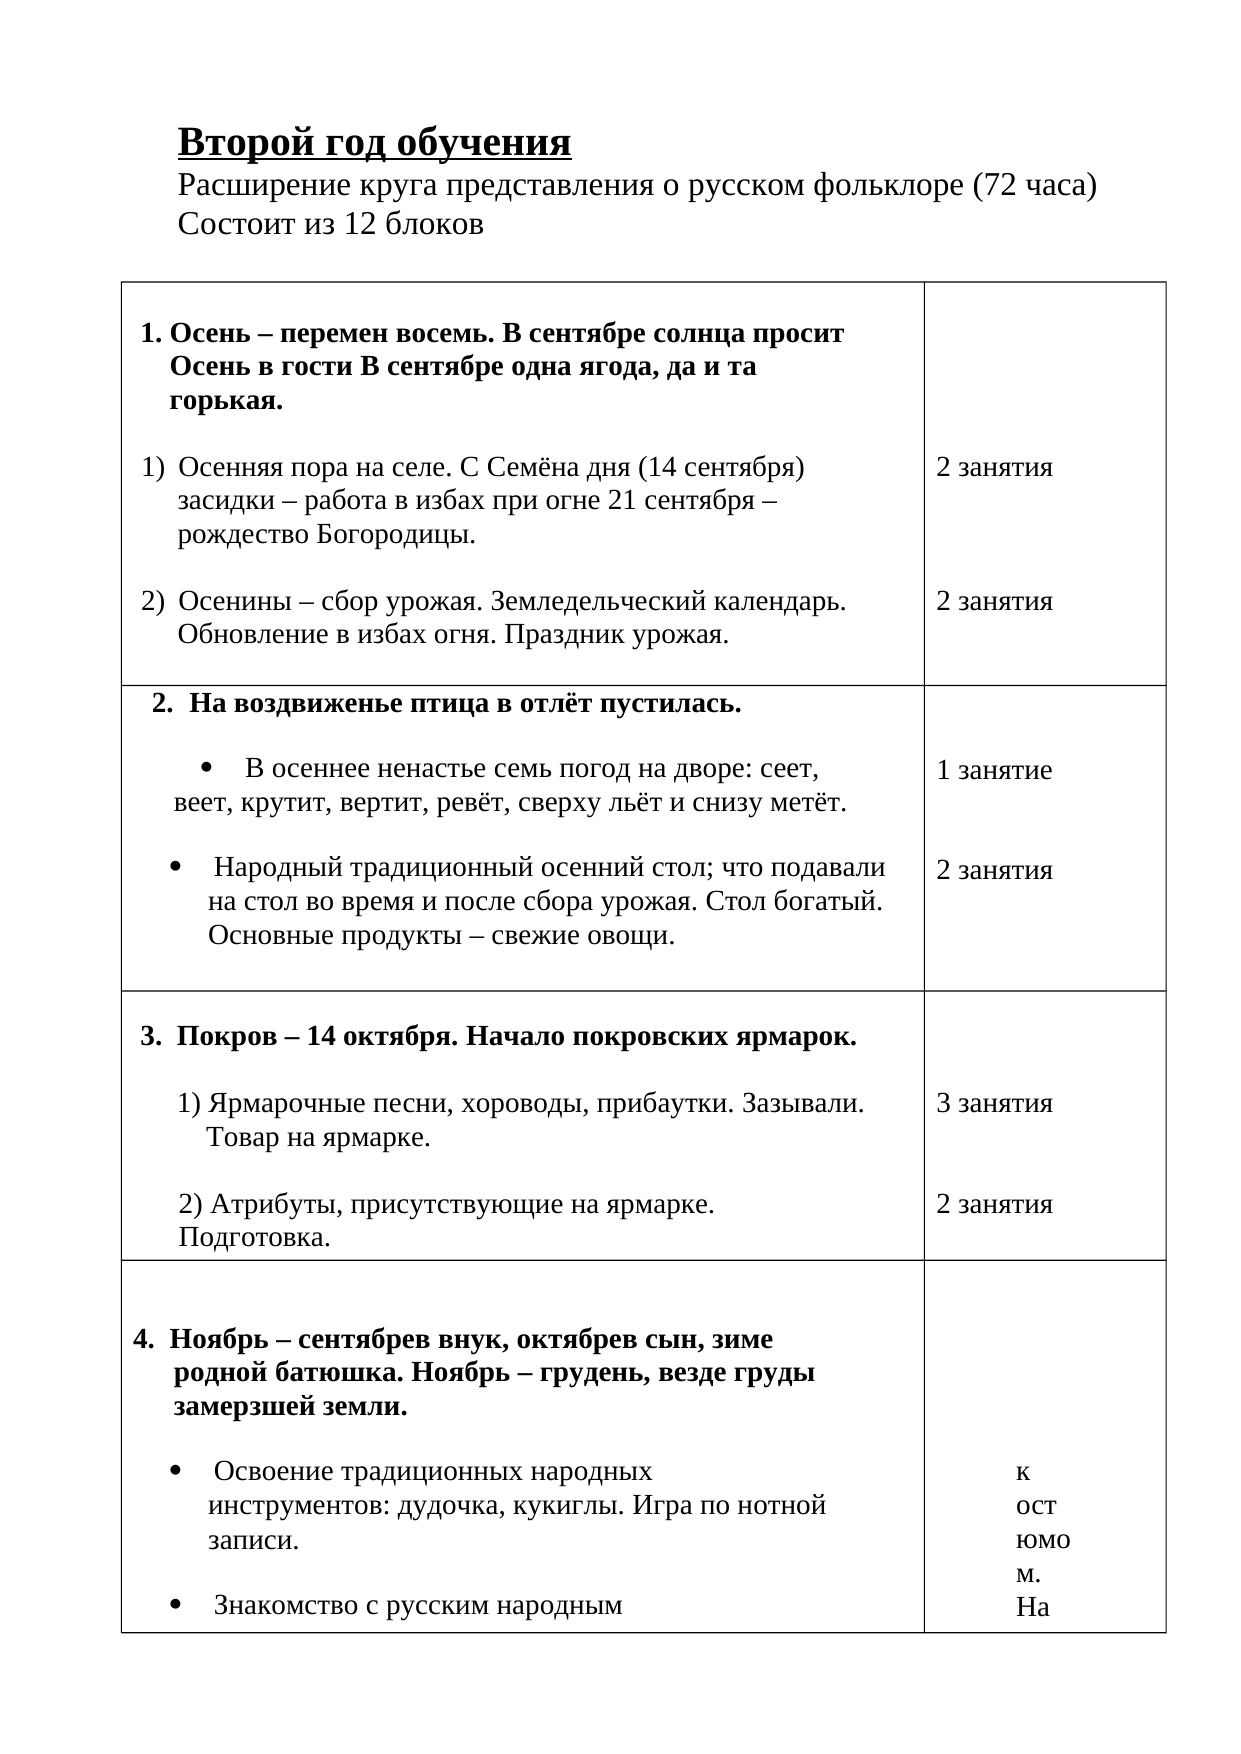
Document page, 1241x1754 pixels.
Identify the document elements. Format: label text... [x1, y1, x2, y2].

text Расширение круга представления о русском фольклоре (72 часа) [177, 165, 1102, 203]
text Состоит из 12 блоков [177, 203, 1102, 242]
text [170, 1587, 761, 1621]
text Знакомство с русским народным костюмом. Народный промысел. [974, 1453, 1078, 1623]
text 4. Ноябрь – сентябрев внук, октябрев сын, зиме родной батюшка. Ноябрь – грудень, везде груды замерзшей земли. [133, 1321, 816, 1422]
text 1. Осень – перемен восемь. В сентябре солнца просит Осень в гости В сентябре одна ягода, да и та горькая. [140, 315, 851, 415]
text Второй год обучения [177, 116, 1154, 164]
text 2. На воздвиженье птица в отлёт пустилась. [152, 685, 1154, 718]
text 1) Осенняя пора на селе. С Семёна дня (14 сентября) засидки – работа в избах при огне 21 сентября – рождество Богородицы. [141, 449, 811, 549]
text 2 занятия [936, 852, 1154, 886]
text 2 занятия [936, 1186, 1154, 1219]
text 1) Ярмарочные песни, хороводы, прибаутки. Зазывали. Товар на ярмарке. [177, 1085, 867, 1152]
text 2) Атрибуты, присутствующие на ярмарке. Подготовка. [178, 1186, 869, 1253]
text В осеннее ненастье семь погод на дворе: сеет, веет, крутит, вертит, ревёт, сверху льёт и снизу метёт. [170, 750, 850, 818]
text 3. Покров – 14 октября. Начало покровских ярмарок. [140, 1018, 1154, 1052]
text 2) Осенины – сбор урожая. Земледельческий календарь. Обновление в избах огня. Праздник урожая. [141, 583, 851, 650]
text Народный традиционный осенний стол; что подавали на стол во время и после сбора урожая. Стол богатый. Основные продукты – свежие овощи. [170, 849, 888, 951]
text Освоение традиционных народных инструментов: дудочка, кукиглы. Игра по нотной записи. [170, 1453, 842, 1556]
text 2 занятия [936, 583, 1154, 617]
text 1 занятие [936, 752, 1154, 785]
text 3 занятия [936, 1085, 1154, 1119]
text 2 занятия [936, 449, 1154, 482]
